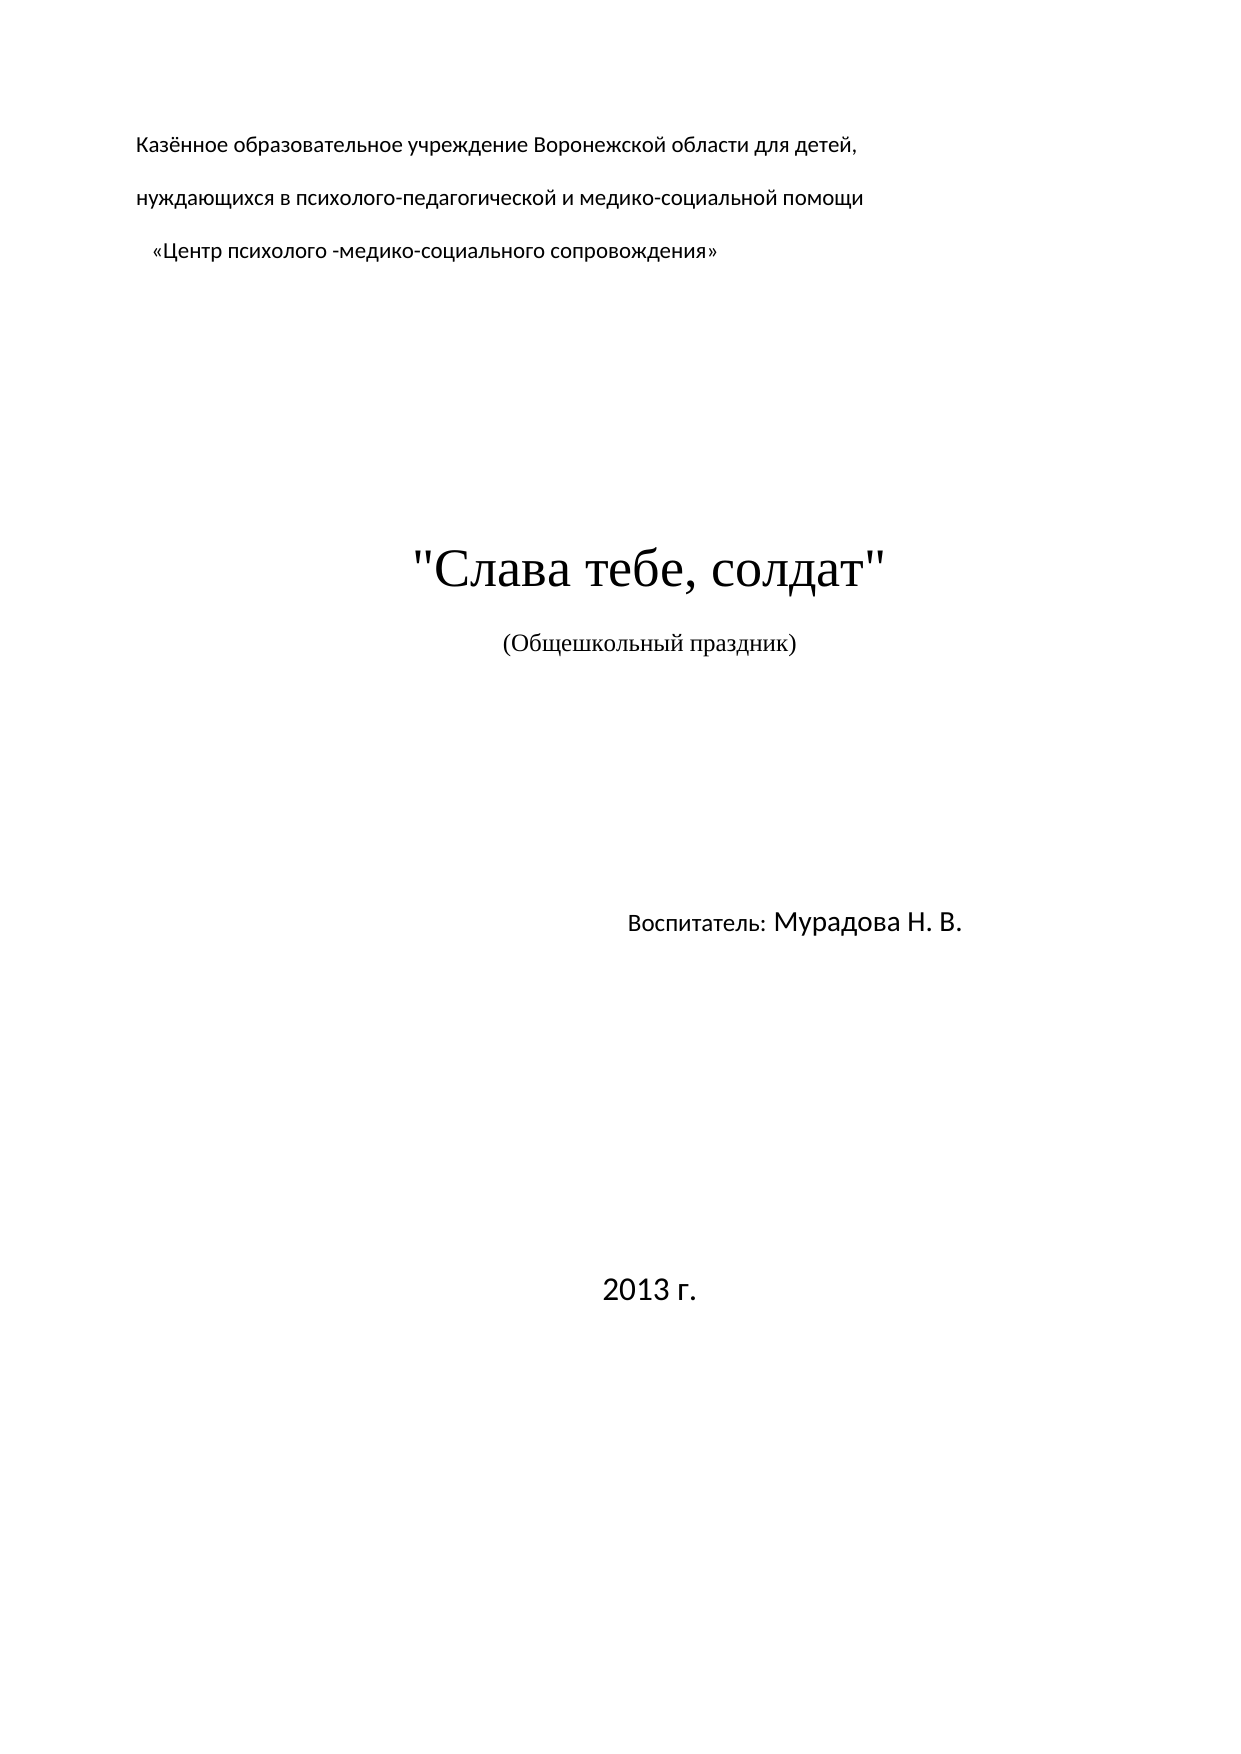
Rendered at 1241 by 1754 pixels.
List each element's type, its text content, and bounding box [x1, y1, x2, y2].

text Казённое образовательное учреждение Воронежской области для детей, [136, 130, 1163, 158]
text "Слава тебе, солдат" [136, 536, 1163, 598]
text (Общешкольный праздник) [136, 628, 1163, 657]
text нуждающихся в психолого-педагогической и медико-социальной помощи [136, 183, 1163, 211]
text «Центр психолого -медико-социального сопровождения» [136, 236, 1163, 264]
text 2013 г. [136, 1268, 1163, 1309]
text Воспитатель: Мурадова Н. В. [136, 903, 1163, 938]
